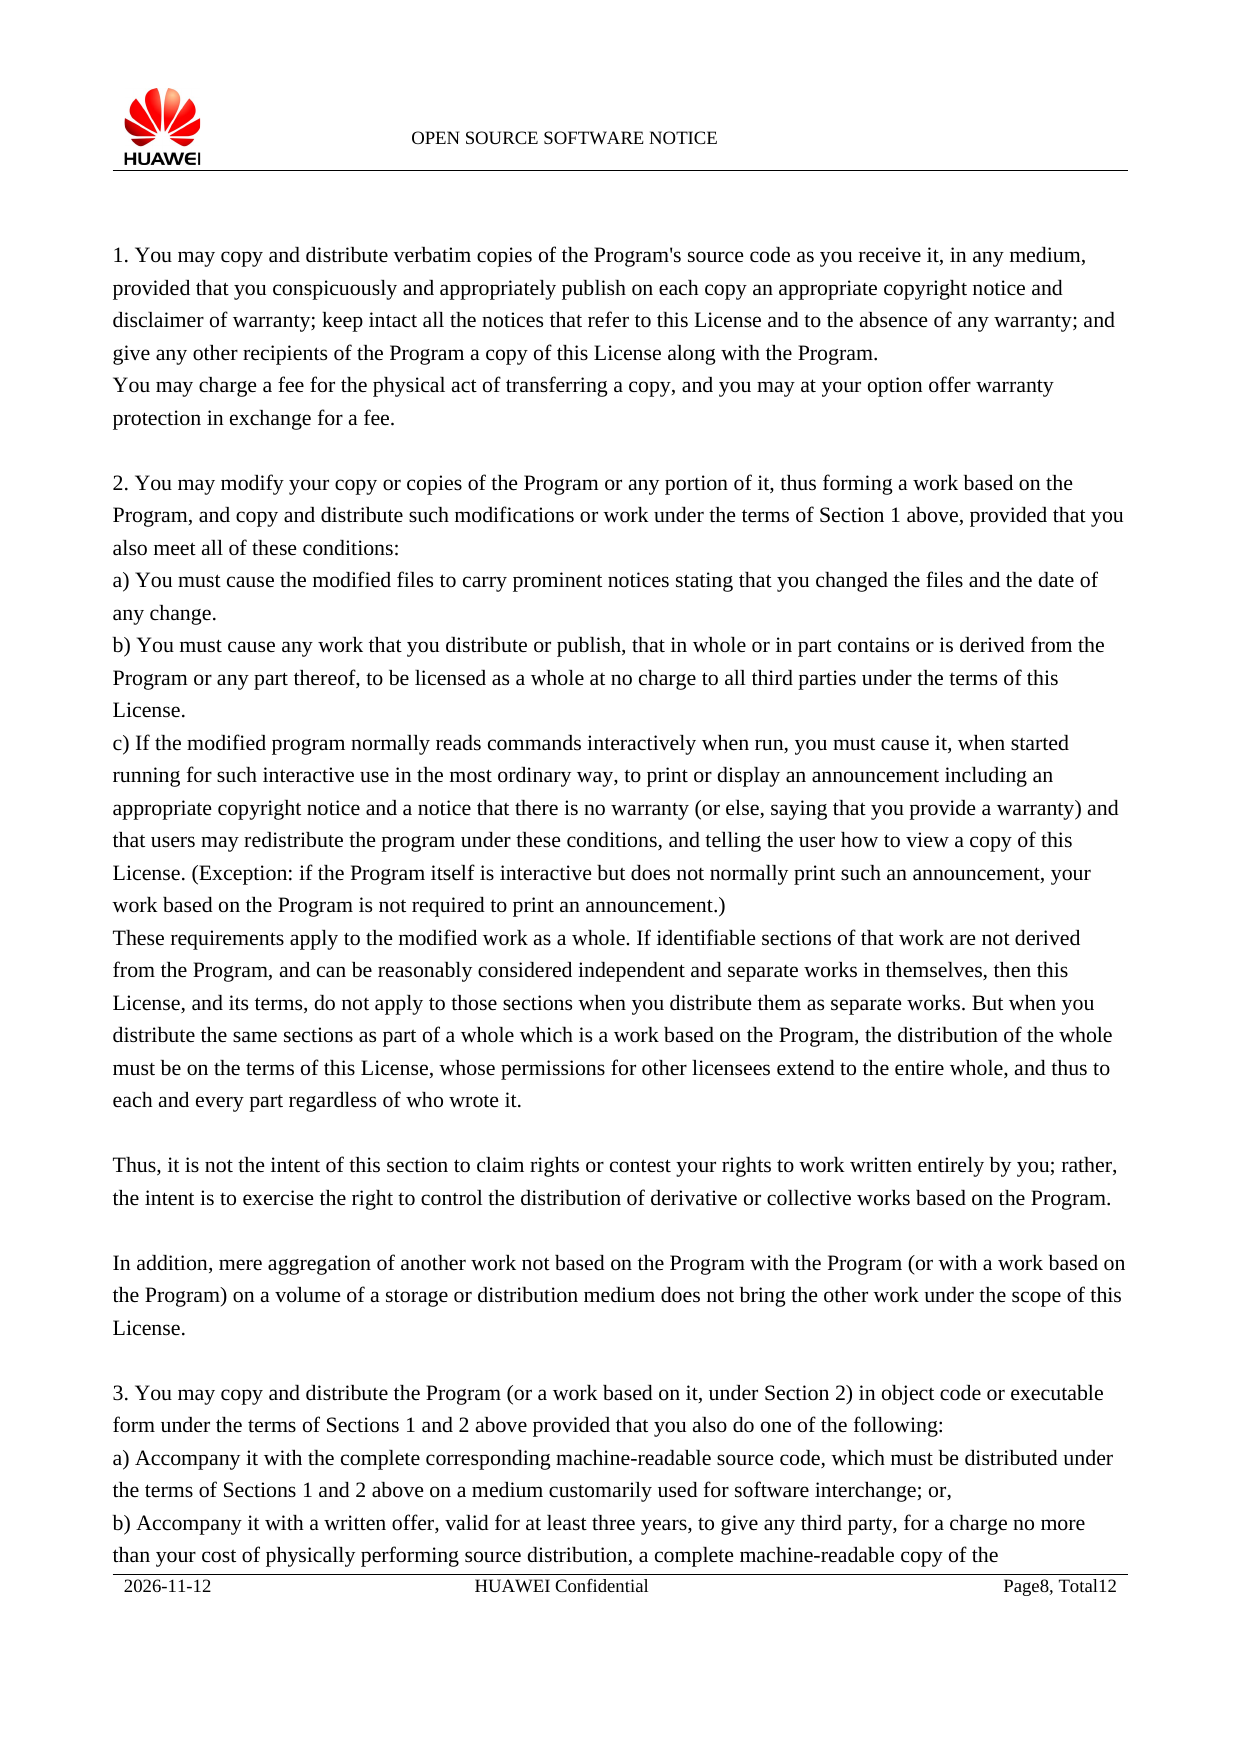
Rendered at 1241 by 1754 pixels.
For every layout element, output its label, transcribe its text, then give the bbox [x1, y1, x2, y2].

picture [124, 88, 201, 165]
